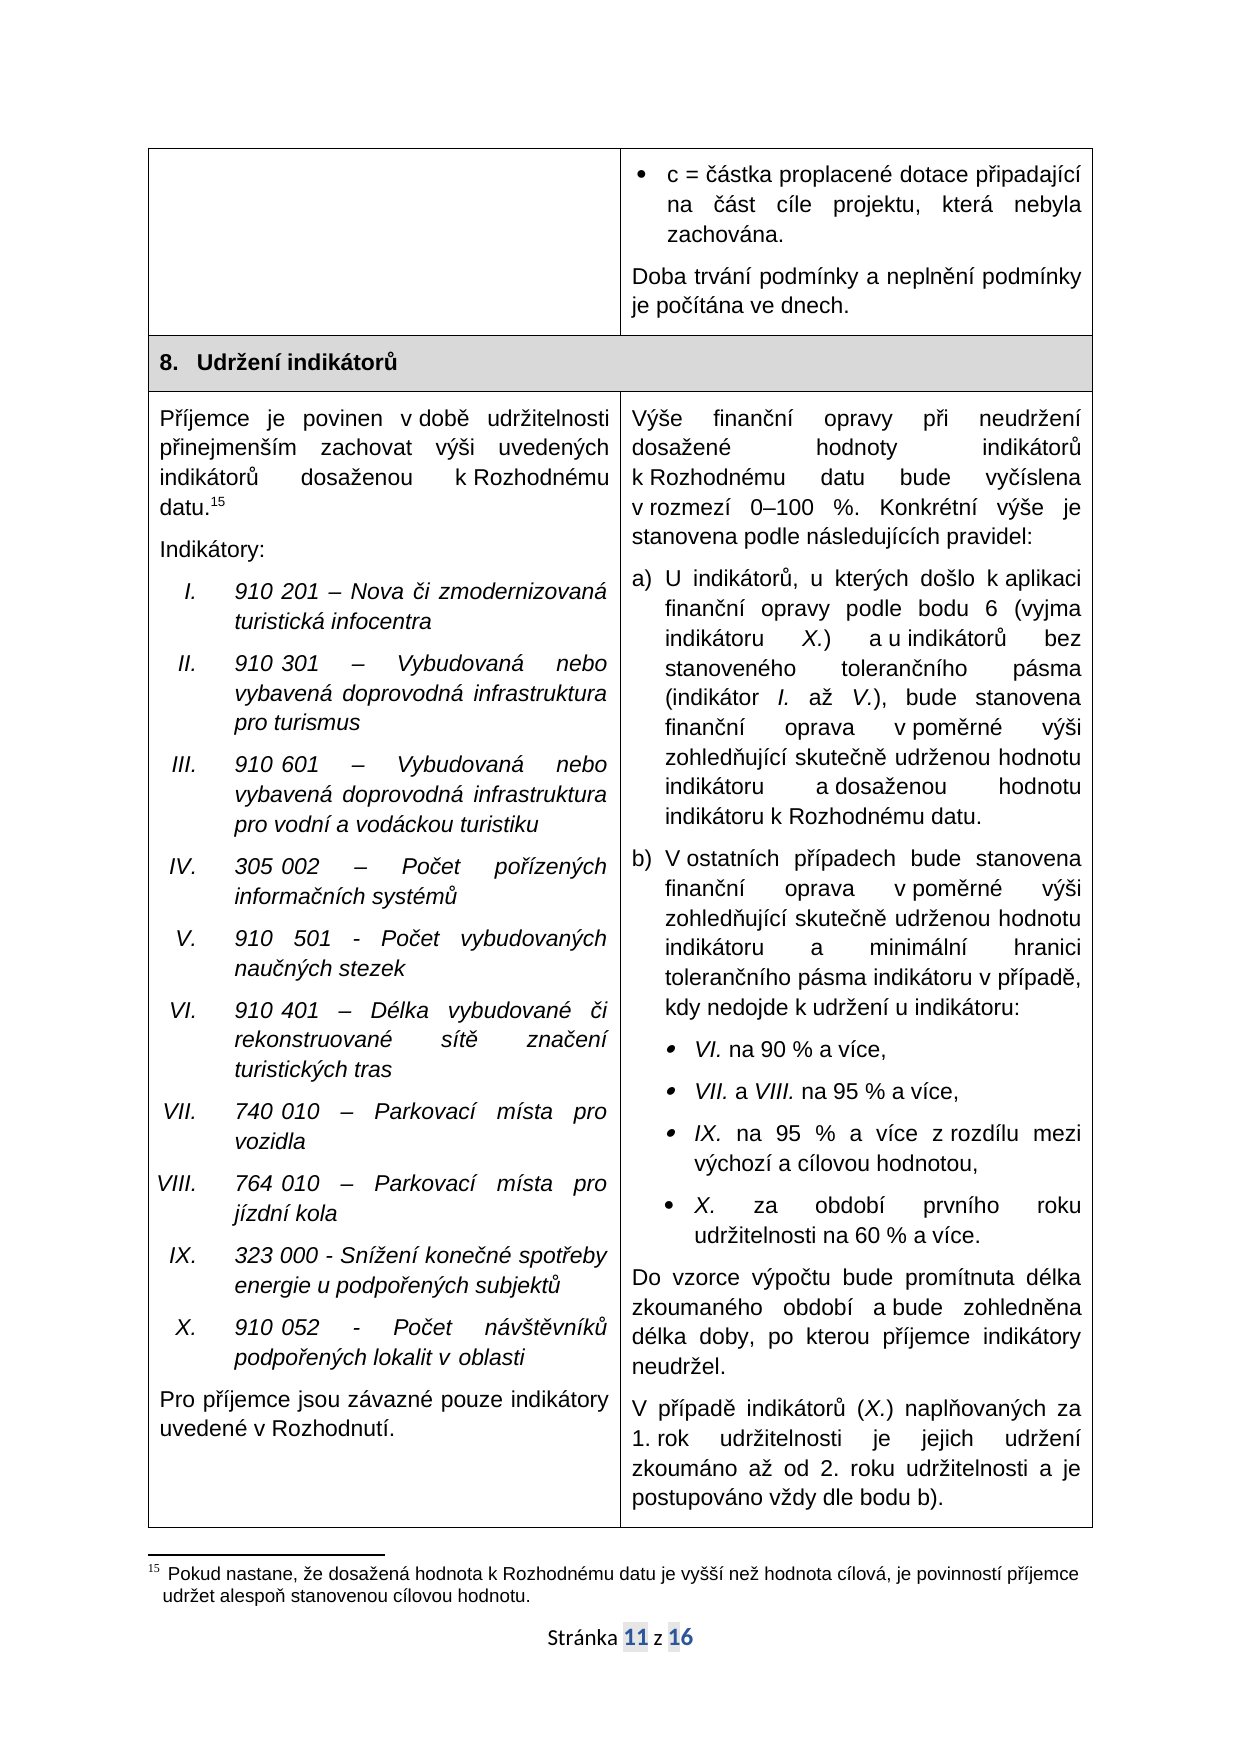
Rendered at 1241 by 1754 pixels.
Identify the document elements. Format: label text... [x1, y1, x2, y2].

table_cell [149, 149, 620, 335]
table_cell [621, 149, 1092, 335]
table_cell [621, 392, 1092, 1527]
table_cell Udržení indikátorů [149, 336, 1092, 391]
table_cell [149, 392, 620, 1527]
